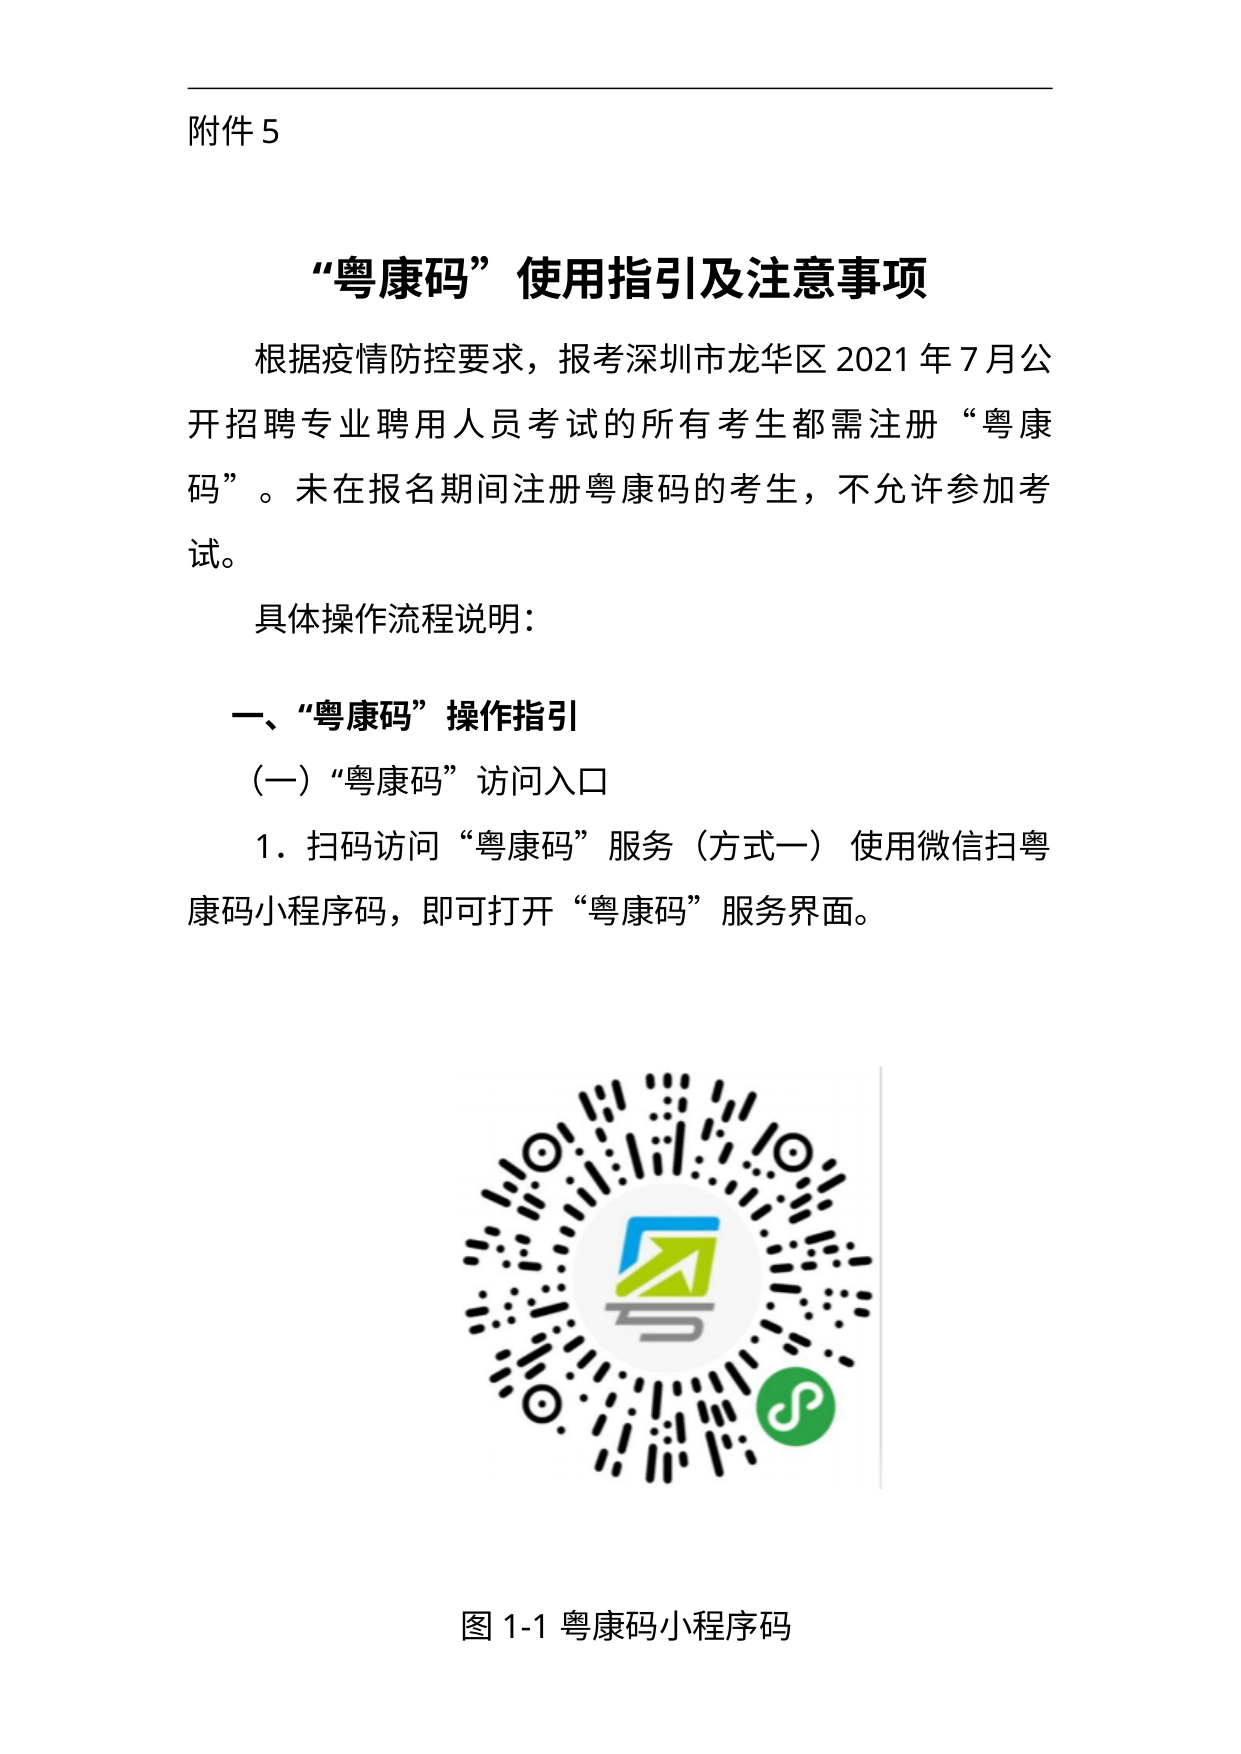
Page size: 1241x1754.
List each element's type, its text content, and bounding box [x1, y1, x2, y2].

list 图 1-1 粤康码小程序码 [200, 1592, 1053, 1657]
text 附件5 [187, 97, 1053, 162]
list 扫码访问“粤康码”服务（方式一） 使用微信扫粤康码小程序码，即可打开“粤康码”服务界面。 [187, 812, 1053, 942]
list “粤康码”访问入口 [187, 747, 1053, 812]
list 根据疫情防控要求，报考深圳市龙华区2021年7月公开招聘专业聘用人员考试的所有考生都需注册“粤康码”。未在报名期间注册粤康码的考生，不允许参加考试。 [187, 324, 1053, 584]
text “粤康码”使用指引及注意事项 [187, 227, 1053, 324]
list “粤康码”操作指引 [187, 682, 1053, 747]
list 具体操作流程说明： [187, 584, 1053, 649]
picture [446, 1002, 887, 1508]
